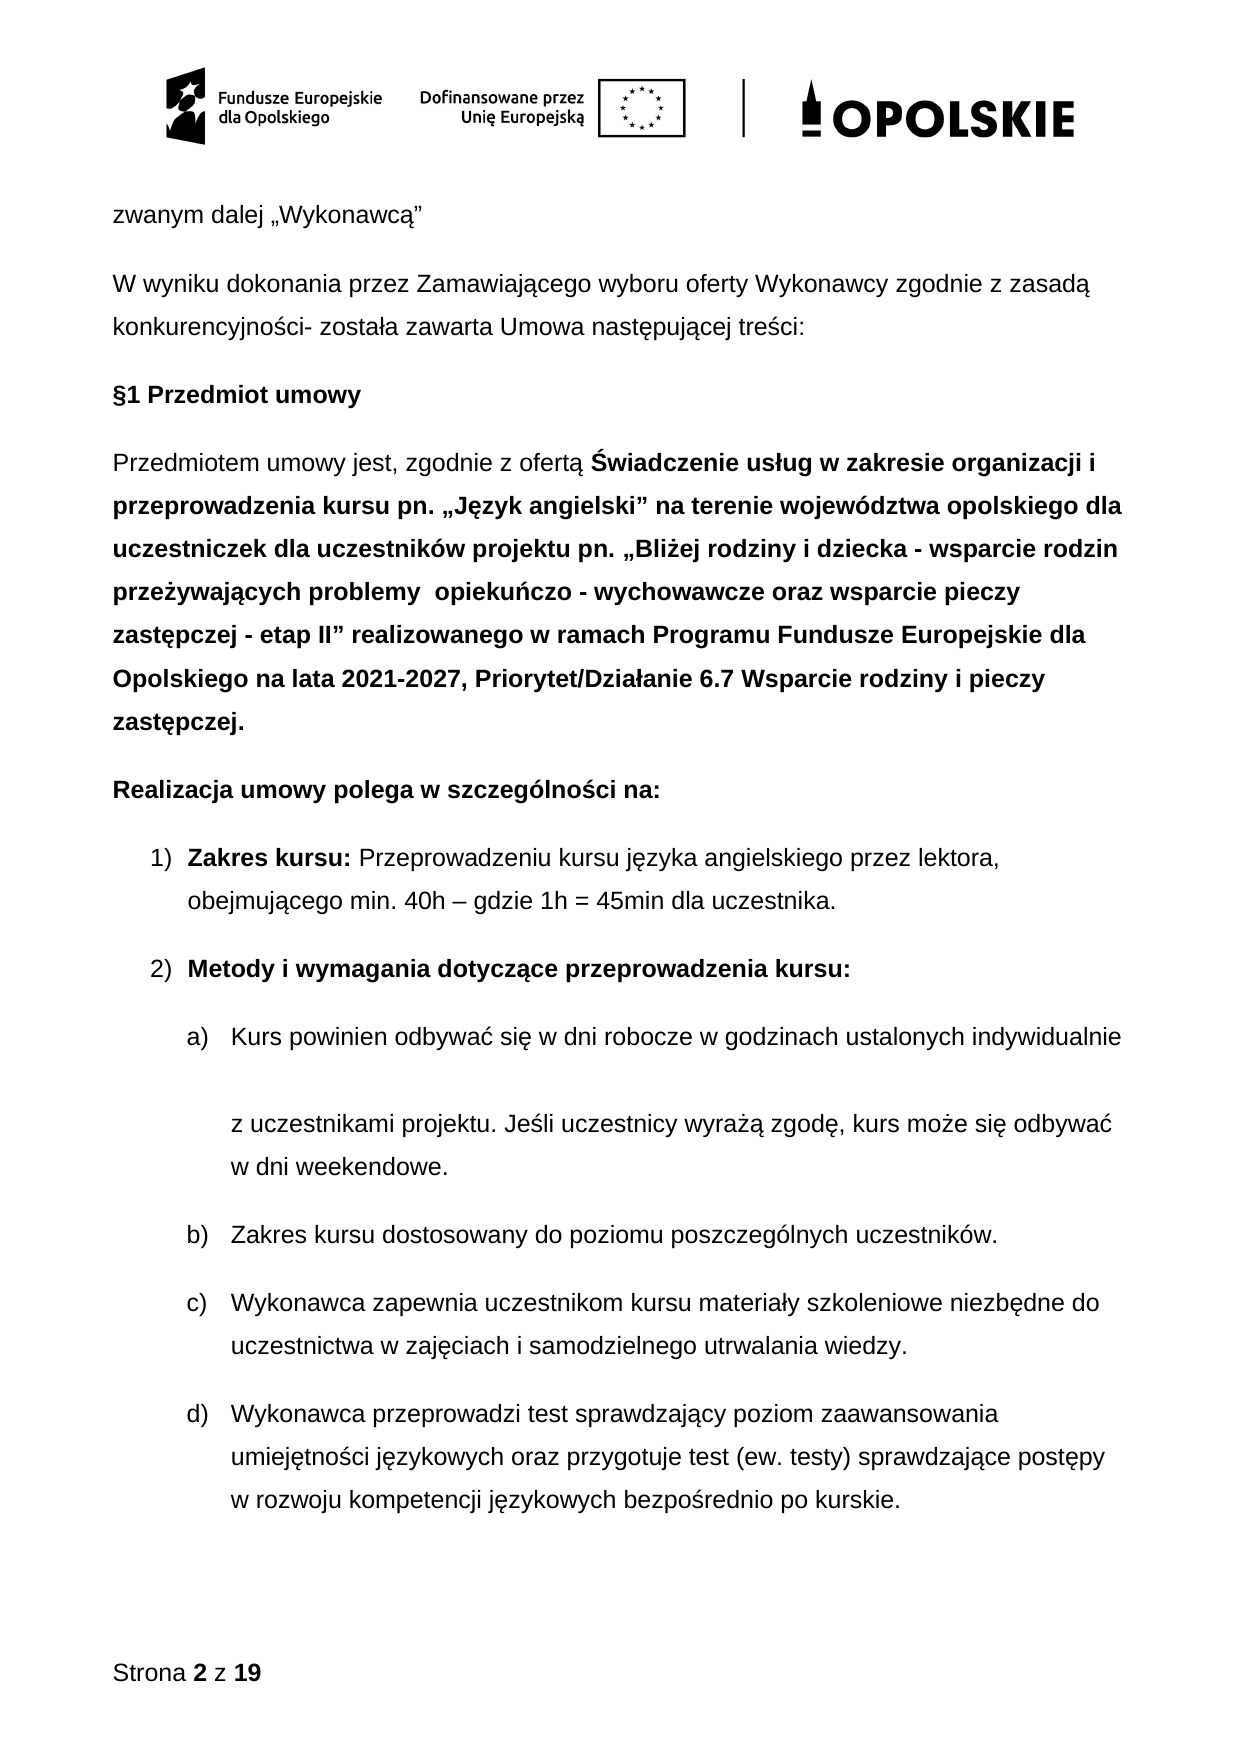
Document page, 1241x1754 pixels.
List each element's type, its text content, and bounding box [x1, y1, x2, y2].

text Realizacja umowy polega w szczególności na: [112, 775, 1128, 804]
list Wykonawca przeprowadzi test sprawdzający poziom zaawansowania umiejętności językowych oraz przygotuje test (ew. testy) sprawdzające postępy w rozwoju kompetencji językowych bezpośrednio po kurskie. [186, 1399, 1128, 1514]
list Zakres kursu dostosowany do poziomu poszczególnych uczestników. [186, 1220, 1128, 1249]
text Przedmiotem umowy jest, zgodnie z ofertą Świadczenie usług w zakresie organizacji i przeprowadzenia kursu pn. „Język angielski” na terenie województwa opolskiego dla uczestniczek dla uczestników projektu pn. „Bliżej rodziny i dziecka - wsparcie rodzin przeżywających problemy opiekuńczo - wychowawcze oraz wsparcie pieczy zastępczej - etap II” realizowanego w ramach Programu Fundusze Europejskie dla Opolskiego na lata 2021-2027, Priorytet/Działanie 6.7 Wsparcie rodziny i pieczy zastępczej. [112, 448, 1128, 736]
text W wyniku dokonania przez Zamawiającego wyboru oferty Wykonawcy zgodnie z zasadą konkurencyjności- została zawarta Umowa następującej treści: [112, 269, 1128, 341]
list Wykonawca zapewnia uczestnikom kursu materiały szkoleniowe niezbędne do uczestnictwa w zajęciach i samodzielnego utrwalania wiedzy. [186, 1288, 1128, 1360]
list Metody i wymagania dotyczące przeprowadzenia kursu: [150, 954, 1128, 983]
list Kurs powinien odbywać się w dni robocze w godzinach ustalonych indywidualnie z uczestnikami projektu. Jeśli uczestnicy wyrażą zgodę, kurs może się odbywać w dni weekendowe. [186, 1022, 1128, 1181]
list Zakres kursu: Przeprowadzeniu kursu języka angielskiego przez lektora, obejmującego min. 40h – gdzie 1h = 45min dla uczestnika. [150, 843, 1128, 915]
text zwanym dalej „Wykonawcą” [112, 201, 1128, 229]
subtitle §1 Przedmiot umowy [112, 380, 1128, 409]
